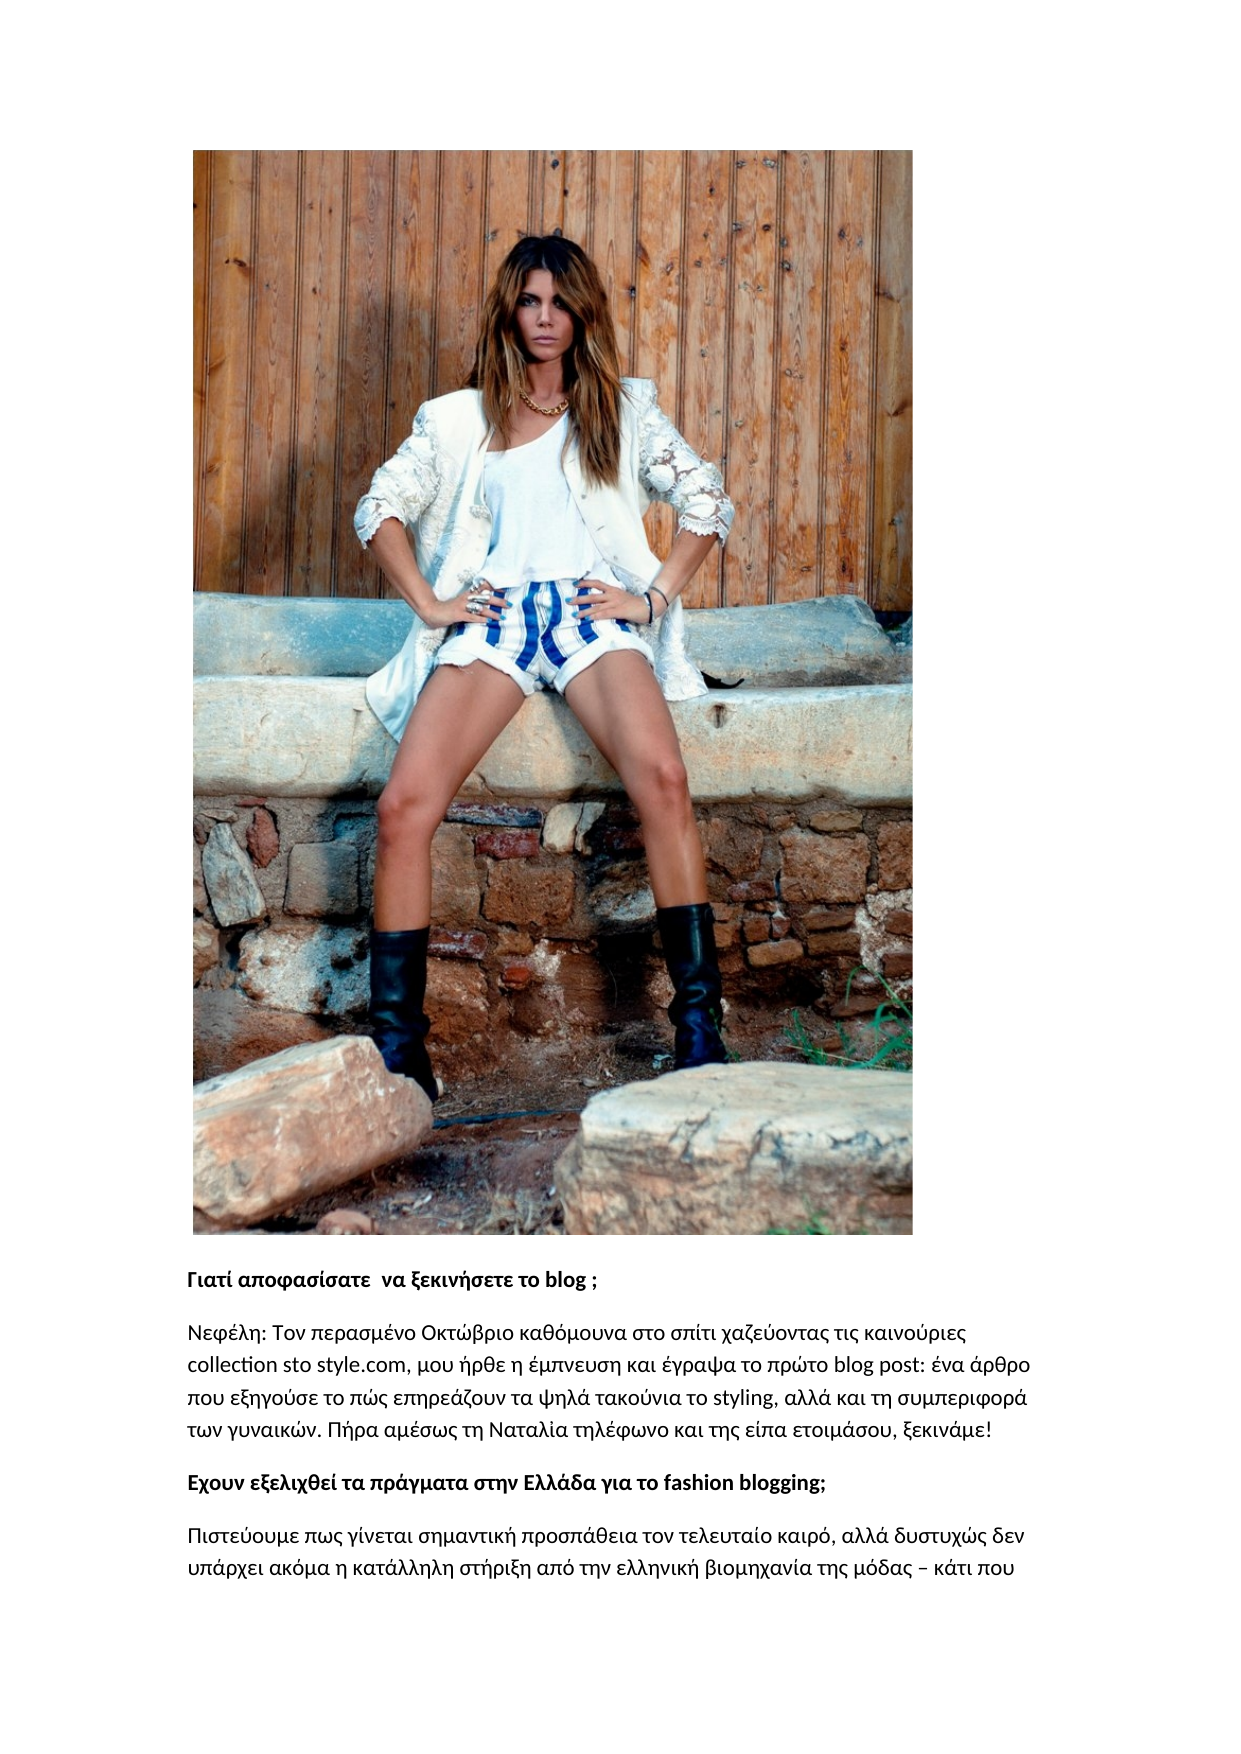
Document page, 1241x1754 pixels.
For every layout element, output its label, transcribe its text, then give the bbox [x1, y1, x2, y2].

picture [192, 150, 913, 1235]
text Γιατί αποφασίσατε να ξεκινήσετε το blog ; [187, 1265, 1053, 1293]
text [187, 1521, 1053, 1581]
text Νεφέλη: Τον περασμένο Οκτώβριο καθόμουνα στο σπίτι χαζεύοντας τις καινούριες collection sto style.com, μου ήρθε η έμπνευση και έγραψα το πρώτο blog post: ένα άρθρο που εξηγούσε το πώς επηρεάζουν τα ψηλά τακούνια το styling, αλλά και τη συμπεριφορά των γυναικών. Πήρα αμέσως τη Ναταλἰα τηλέφωνο και της είπα ετοιμάσου, ξεκινάμε! [187, 1318, 1053, 1443]
text Eχουν εξελιχθεί τα πράγματα στην Ελλάδα για το fashion blogging; [187, 1468, 1053, 1496]
